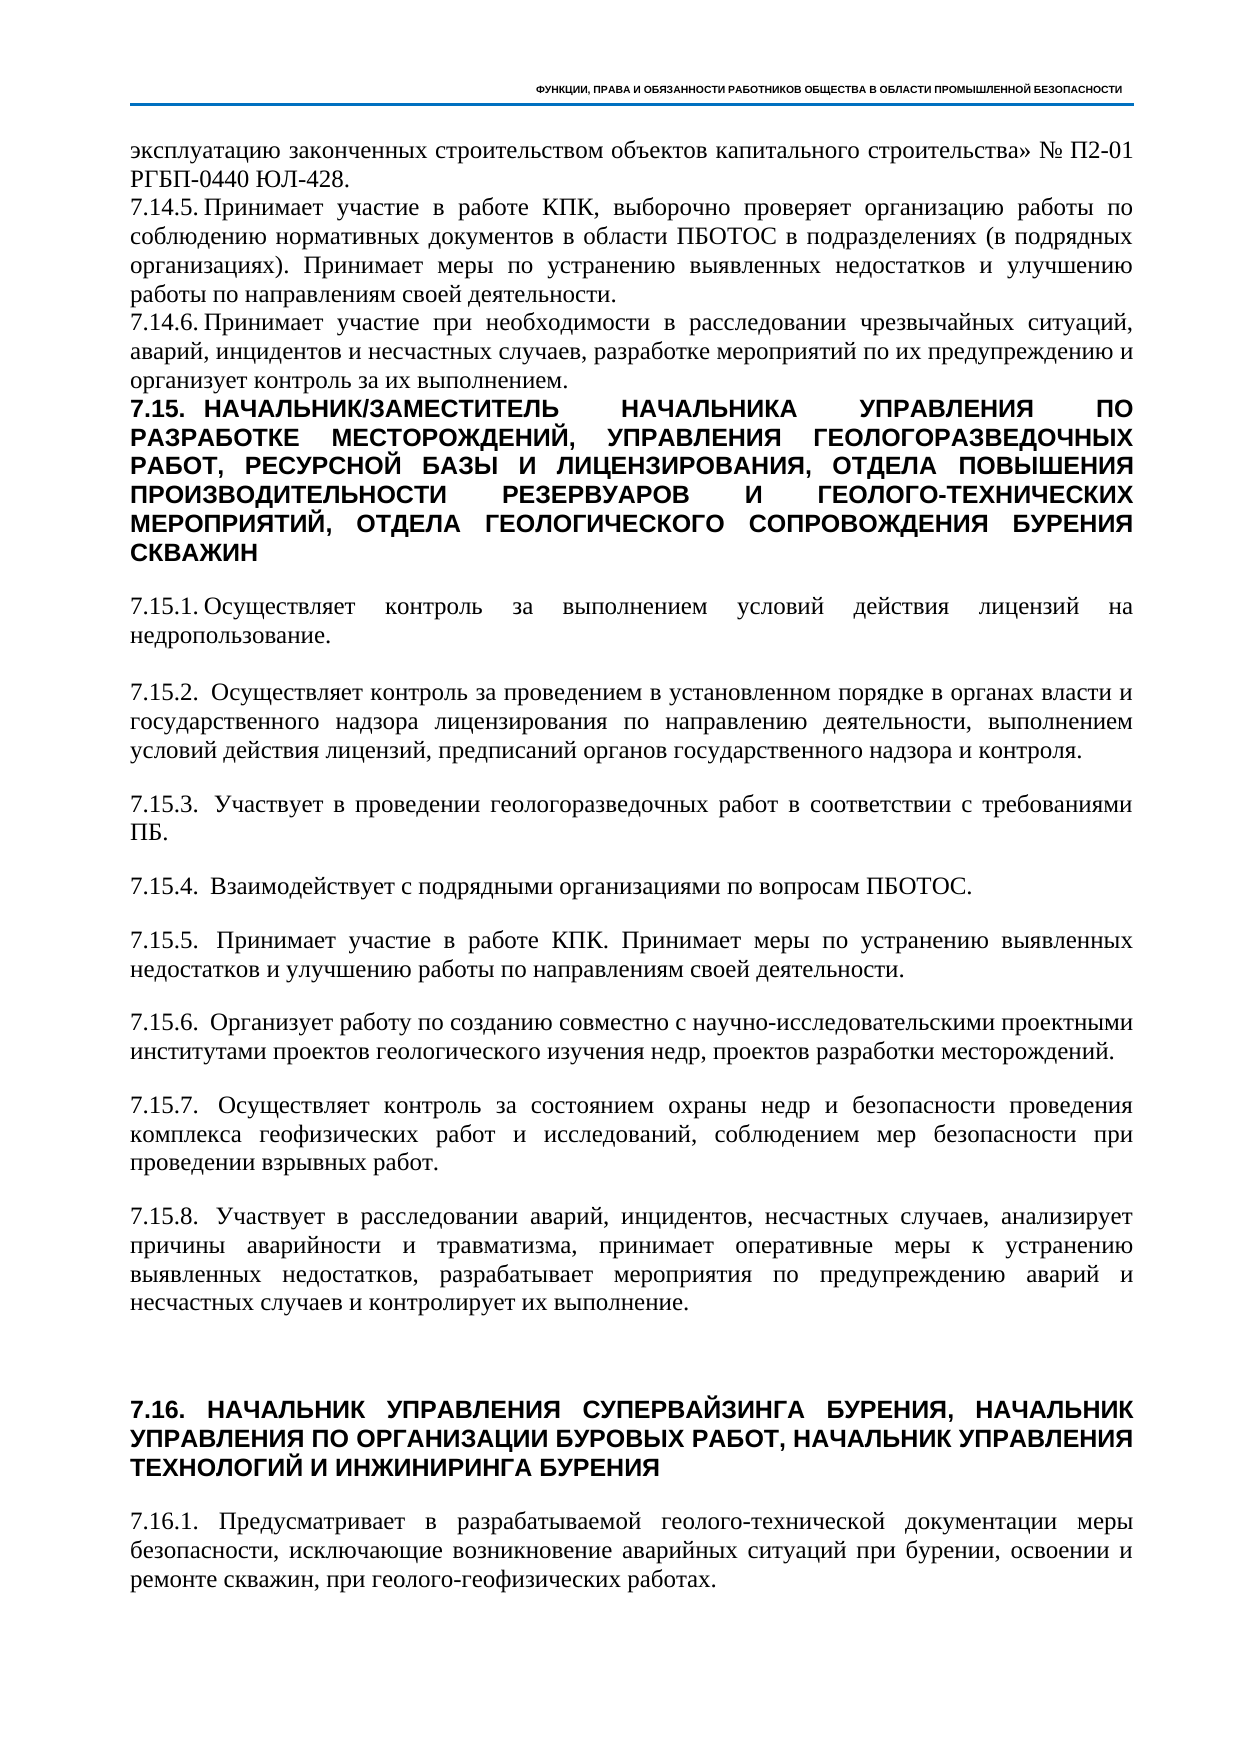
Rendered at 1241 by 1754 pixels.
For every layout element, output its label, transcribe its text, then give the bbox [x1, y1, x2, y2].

list НАЧАЛЬНИК/ЗАМЕСТИТЕЛЬ НАЧАЛЬНИКА УПРАВЛЕНИЯ ПО РАЗРАБОТКЕ МЕСТОРОЖДЕНИЙ, УПРАВЛЕНИЯ ГЕОЛОГОРАЗВЕДОЧНЫХ РАБОТ, РЕСУРСНОЙ БАЗЫ И ЛИЦЕНЗИРОВАНИЯ, ОТДЕЛА ПОВЫШЕНИЯ ПРОИЗВОДИТЕЛЬНОСТИ РЕЗЕРВУАРОВ И ГЕОЛОГО-ТЕХНИЧЕСКИХ МЕРОПРИЯТИЙ, ОТДЕЛА ГЕОЛОГИЧЕСКОГО СОПРОВОЖДЕНИЯ БУРЕНИЯ СКВАЖИН [130, 394, 1134, 566]
list 7.16.1. Предусматривает в разрабатываемой геолого-технической документации меры безопасности, исключающие возникновение аварийных ситуаций при бурении, освоении и ремонте скважин, при геолого-геофизических работах. [130, 1506, 1134, 1592]
list Принимает участие в работе КПК, выборочно проверяет организацию работы по соблюдению нормативных документов в области ПБОТОС в подразделениях (в подрядных организациях). Принимает меры по устранению выявленных недостатков и улучшению работы по направлениям своей деятельности. [130, 192, 1134, 307]
list Взаимодействует с подрядными организациями по вопросам ПБОТОС. [130, 871, 1134, 900]
list Осуществляет контроль за состоянием охраны недр и безопасности проведения комплекса геофизических работ и исследований, соблюдением мер безопасности при проведении взрывных работ. [130, 1090, 1134, 1176]
list Участвует в проведении геологоразведочных работ в соответствии с требованиями ПБ. [130, 789, 1134, 846]
list Осуществляет контроль за выполнением условий действия лицензий на недропользование. [130, 591, 1134, 649]
list Осуществляет контроль за проведением в установленном порядке в органах власти и государственного надзора лицензирования по направлению деятельности, выполнением условий действия лицензий, предписаний органов государственного надзора и контроля. [130, 677, 1134, 764]
text 7.16. НАЧАЛЬНИК УПРАВЛЕНИЯ СУПЕРВАЙЗИНГА БУРЕНИЯ, НАЧАЛЬНИК УПРАВЛЕНИЯ ПО ОРГАНИЗАЦИИ БУРОВЫХ РАБОТ, НАЧАЛЬНИК УПРАВЛЕНИЯ ТЕХНОЛОГИЙ И ИНЖИНИРИНГА БУРЕНИЯ [130, 1395, 1134, 1481]
list Участвует в расследовании аварий, инцидентов, несчастных случаев, анализирует причины аварийности и травматизма, принимает оперативные меры к устранению выявленных недостатков, разрабатывает мероприятия по предупреждению аварий и несчастных случаев и контролирует их выполнение. [130, 1201, 1134, 1316]
list Принимает участие при необходимости в расследовании чрезвычайных ситуаций, аварий, инцидентов и несчастных случаев, разработке мероприятий по их предупреждению и организует контроль за их выполнением. [130, 307, 1134, 394]
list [130, 135, 1134, 192]
list Принимает участие в работе КПК. Принимает меры по устранению выявленных недостатков и улучшению работы по направлениям своей деятельности. [130, 925, 1134, 982]
list Организует работу по созданию совместно с научно-исследовательскими проектными институтами проектов геологического изучения недр, проектов разработки месторождений. [130, 1007, 1134, 1065]
